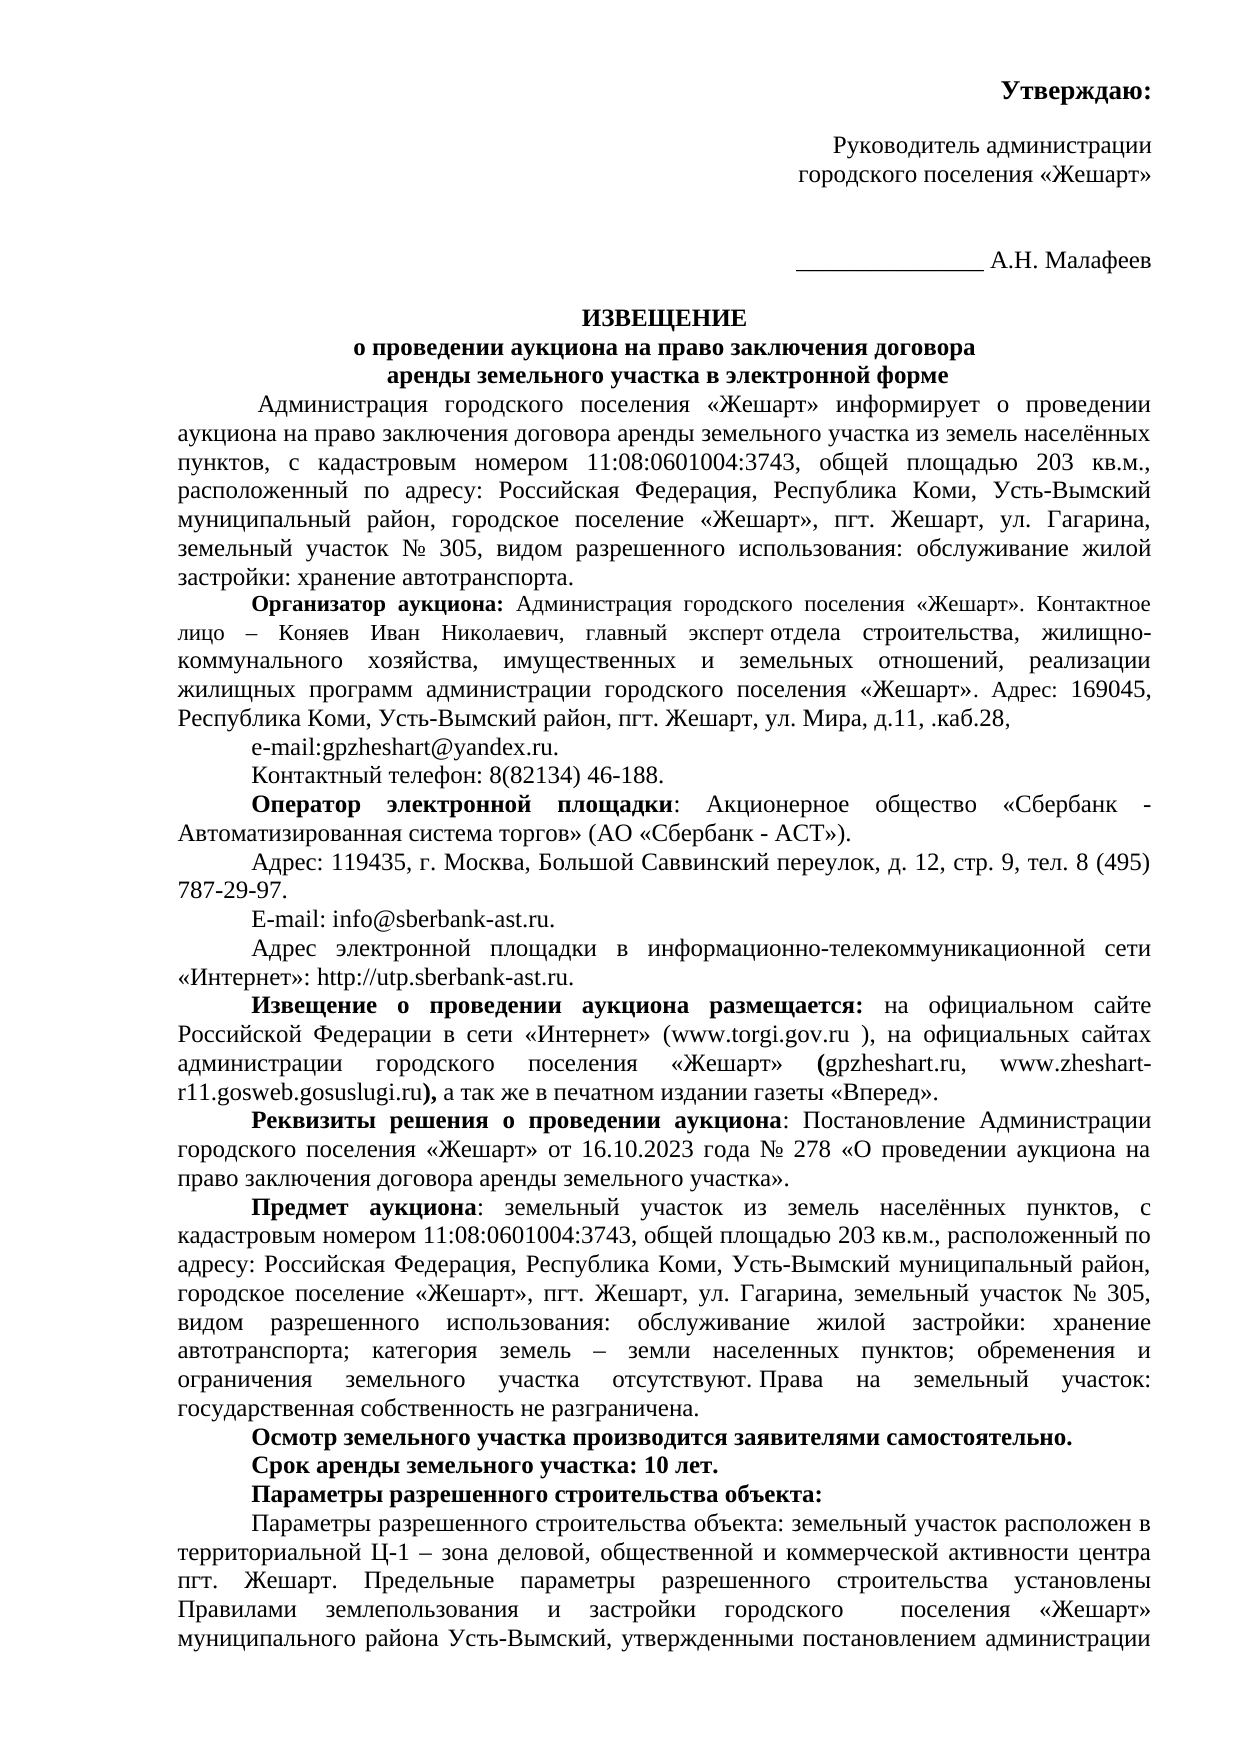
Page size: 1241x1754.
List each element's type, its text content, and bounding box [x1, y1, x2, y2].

text Предмет аукциона: земельный участок из земель населённых пунктов, с кадастровым номером 11:08:0601004:3743, общей площадью 203 кв.м., расположенный по адресу: Российская Федерация, Республика Коми, Усть-Вымский муниципальный район, городское поселение «Жешарт», пгт. Жешарт, ул. Гагарина, земельный участок № 305, видом разрешенного использования: обслуживание жилой застройки: хранение автотранспорта; категория земель – земли населенных пунктов; обременения и ограничения земельного участка отсутствуют. Права на земельный участок: государственная собственность не разграничена. [177, 1192, 1152, 1422]
text ИЗВЕЩЕНИЕ [177, 303, 1152, 332]
text городского поселения «Жешарт» [177, 159, 1152, 188]
text о проведении аукциона на право заключения договора [177, 332, 1152, 360]
text аренды земельного участка в электронной форме [177, 360, 1152, 389]
text Осмотр земельного участка производится заявителями самостоятельно. [177, 1422, 1152, 1451]
text Администрация городского поселения «Жешарт» информирует о проведении аукциона на право заключения договора аренды земельного участка из земель населённых пунктов, с кадастровым номером 11:08:0601004:3743, общей площадью 203 кв.м., расположенный по адресу: Российская Федерация, Республика Коми, Усть-Вымский муниципальный район, городское поселение «Жешарт», пгт. Жешарт, ул. Гагарина, земельный участок № 305, видом разрешенного использования: обслуживание жилой застройки: хранение автотранспорта. [177, 389, 1152, 590]
text Параметры разрешенного строительства объекта: [177, 1479, 1152, 1508]
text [177, 1508, 1152, 1652]
text _______________ А.Н. Малафеев [177, 245, 1152, 274]
text Оператор электронной площадки: Акционерное общество «Сбербанк - Автоматизированная система торгов» (АО «Сбербанк - АСТ»). [177, 789, 1152, 847]
text Реквизиты решения о проведении аукциона: Постановление Администрации городского поселения «Жешарт» от 16.10.2023 года № 278 «О проведении аукциона на право заключения договора аренды земельного участка». [177, 1106, 1152, 1192]
text Е-mail: info@sberbank-ast.ru. [177, 904, 1152, 933]
text Адрес электронной площадки в информационно-телекоммуникационной сети «Интернет»: http://utp.sberbank-ast.ru. [177, 933, 1152, 991]
text Организатор аукциона: Администрация городского поселения «Жешарт». Контактное лицо – Коняев Иван Николаевич, главный эксперт отдела строительства, жилищно-коммунального хозяйства, имущественных и земельных отношений, реализации жилищных программ администрации городского поселения «Жешарт». Адрес: 169045, Республика Коми, Усть-Вымский район, пгт. Жешарт, ул. Мира, д.11, .каб.28, [177, 590, 1152, 732]
text Контактный телефон: 8(82134) 46-188. [177, 761, 1152, 789]
text Извещение о проведении аукциона размещается: на официальном сайте Российской Федерации в сети «Интернет» (www.torgi.gov.ru ), на официальных сайтах администрации городского поселения «Жешарт» (gpzheshart.ru, www.zheshart-r11.gosweb.gosuslugi.ru), а так же в печатном издании газеты «Вперед». [177, 991, 1152, 1106]
text Адрес: 119435, г. Москва, Большой Саввинский переулок, д. 12, стр. 9, тел. 8 (495) 787-29-97. [177, 847, 1152, 904]
text e-mail:gpzheshart@yandex.ru. [177, 732, 1152, 761]
text Утверждаю: [177, 74, 1152, 105]
text Руководитель администрации [177, 130, 1152, 159]
text Срок аренды земельного участка: 10 лет. [177, 1451, 1152, 1479]
